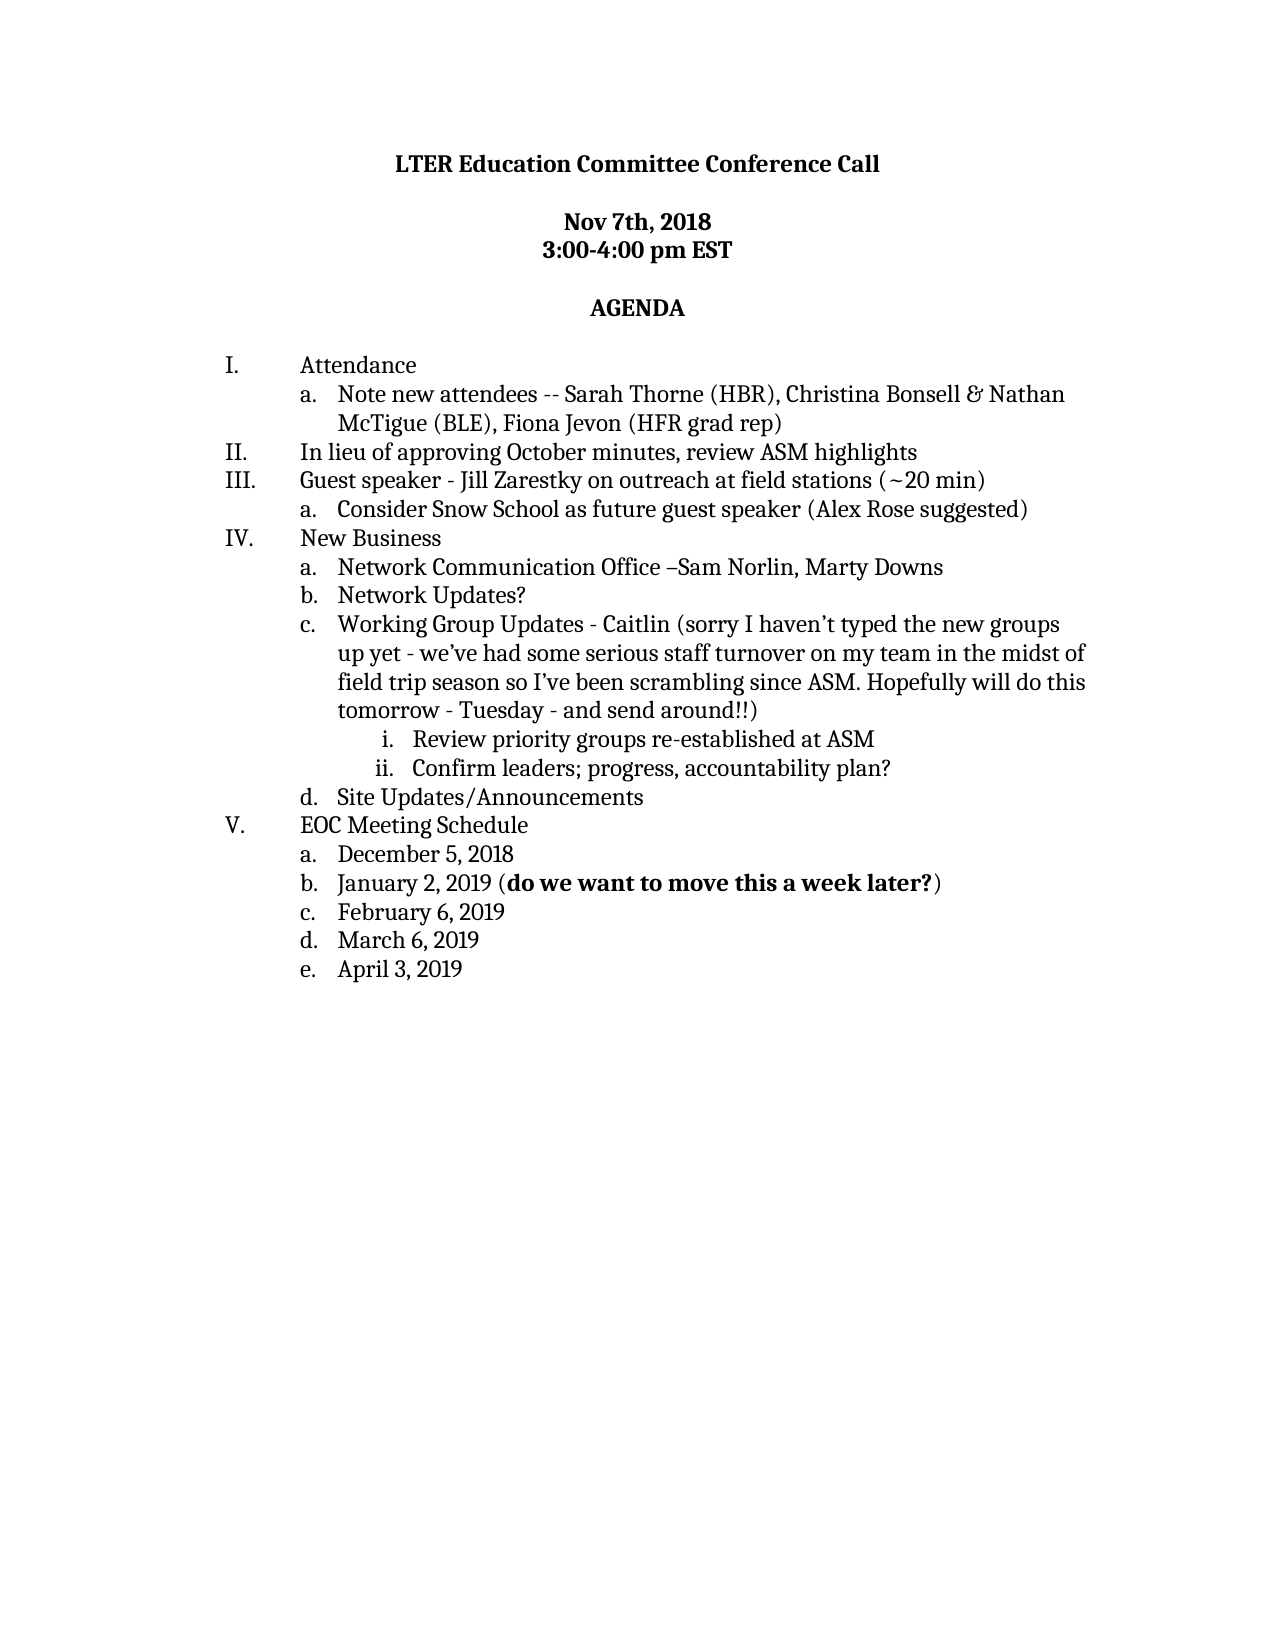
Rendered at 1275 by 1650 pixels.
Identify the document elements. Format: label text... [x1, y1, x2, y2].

text LTER Education Committee Conference Call [187, 150, 1087, 179]
list January 2, 2019 (do we want to move this a week later?) [300, 869, 1087, 897]
list Confirm leaders; progress, accountability plan? [394, 754, 1087, 782]
list February 6, 2019 [300, 897, 1087, 926]
list Consider Snow School as future guest speaker (Alex Rose suggested) [300, 495, 1087, 524]
list Working Group Updates - Caitlin (sorry I haven’t typed the new groups up yet - we’ve had some serious staff turnover on my team in the midst of field trip season so I’ve been scrambling since ASM. Hopefully will do this tomorrow - Tuesday - and send around!!) [300, 610, 1087, 725]
list In lieu of approving October minutes, review ASM highlights [225, 437, 1087, 466]
list March 6, 2019 [300, 926, 1087, 955]
list Attendance [225, 351, 1087, 380]
list April 3, 2019 [300, 955, 1087, 984]
list Network Updates? [300, 581, 1087, 610]
list Guest speaker - Jill Zarestky on outreach at field stations (~20 min) [225, 466, 1087, 495]
list EOC Meeting Schedule [225, 811, 1087, 840]
text 3:00-4:00 pm EST [187, 236, 1087, 265]
list Review priority groups re-established at ASM [394, 725, 1087, 754]
list Network Communication Office –Sam Norlin, Marty Downs [300, 552, 1087, 581]
list New Business [225, 524, 1087, 552]
list Note new attendees -- Sarah Thorne (HBR), Christina Bonsell & Nathan McTigue (BLE), Fiona Jevon (HFR grad rep) [300, 380, 1087, 437]
list Site Updates/Announcements [300, 782, 1087, 811]
list December 5, 2018 [300, 840, 1087, 869]
text AGENDA [187, 294, 1087, 322]
text Nov 7th, 2018 [187, 207, 1087, 236]
